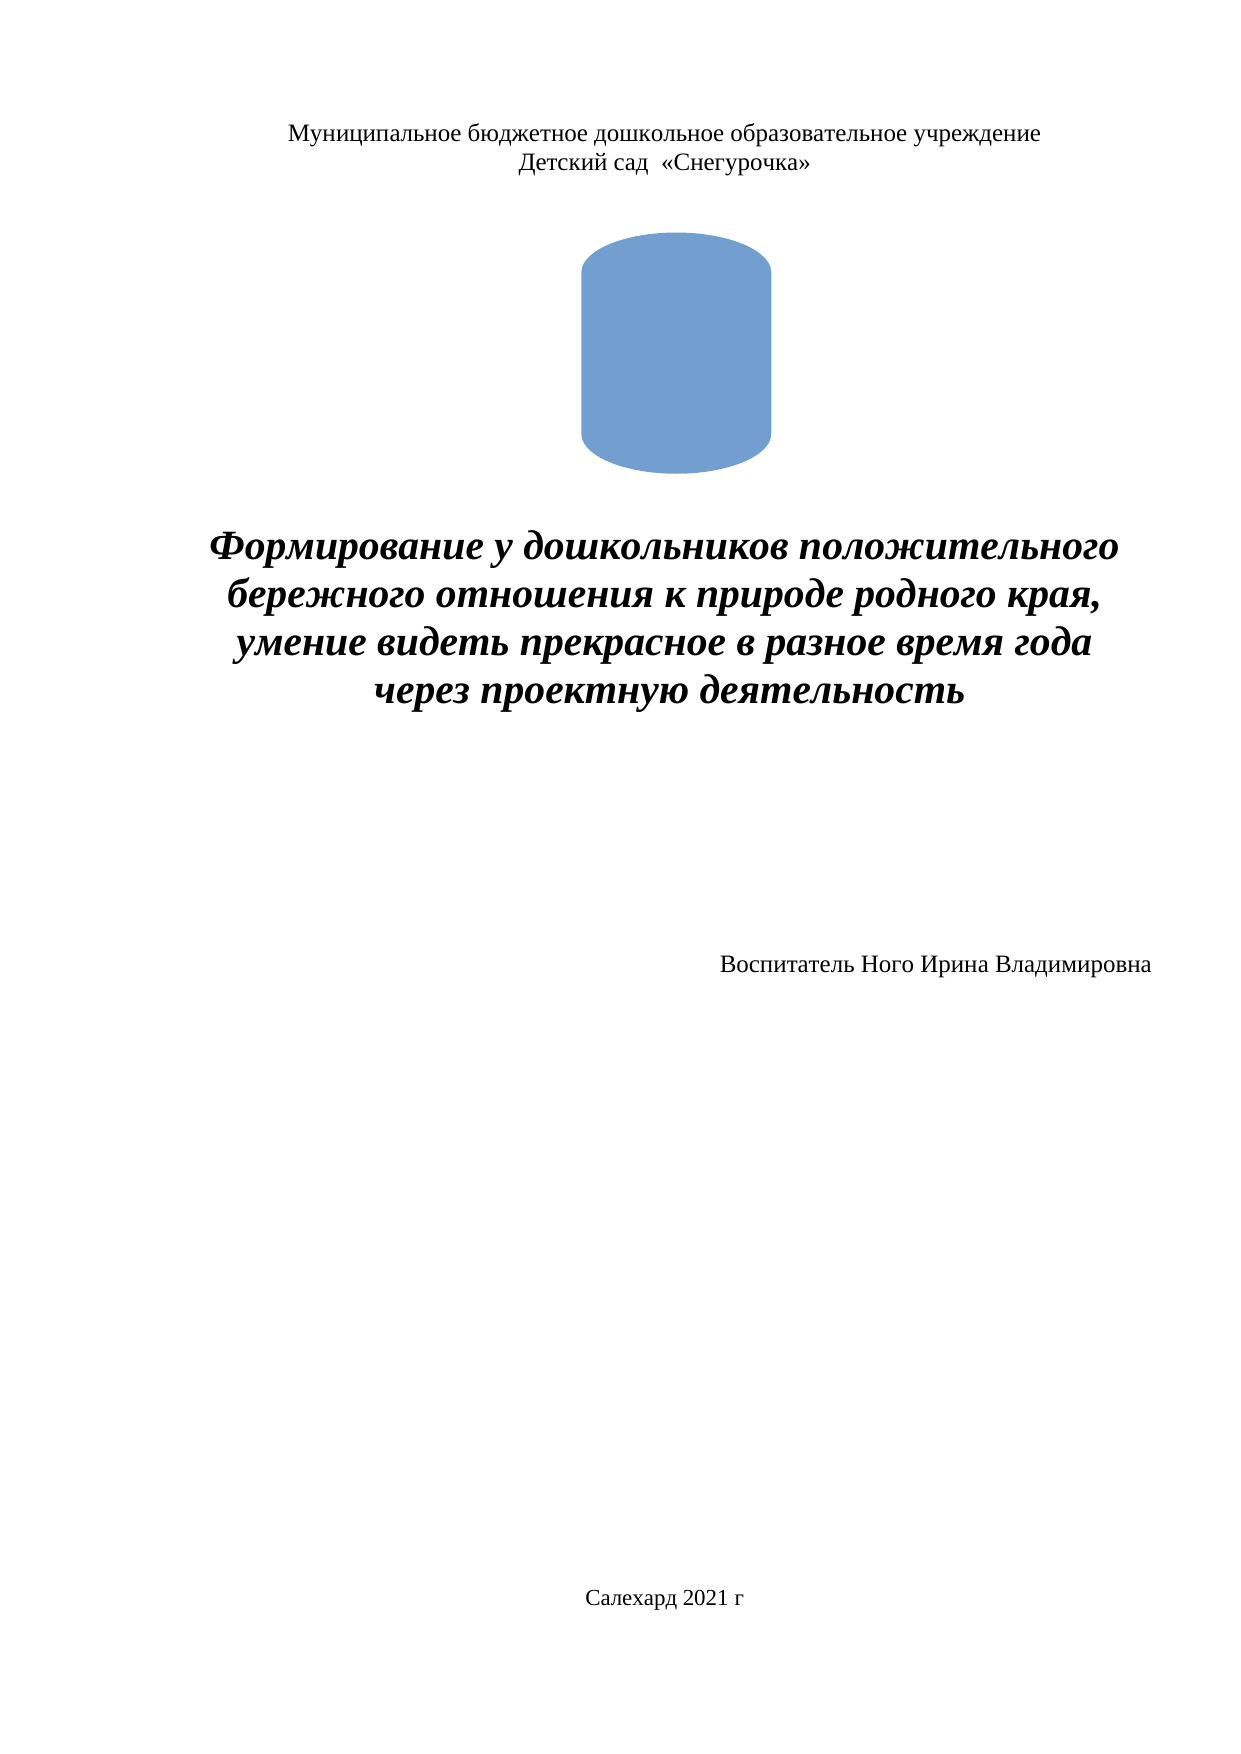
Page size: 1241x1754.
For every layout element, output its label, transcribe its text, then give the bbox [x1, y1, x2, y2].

text Детский сад «Снегурочка» [177, 147, 1152, 176]
text Салехард 2021 г [177, 1584, 1152, 1611]
text Воспитатель Ного Ирина Владимировна [177, 949, 1152, 978]
text через проектную деятельность [177, 664, 1152, 712]
text Формирование у дошкольников положительного бережного отношения к природе родного края, умение видеть прекрасное в разное время года [177, 521, 1152, 664]
text Муниципальное бюджетное дошкольное образовательное учреждение [177, 118, 1152, 147]
